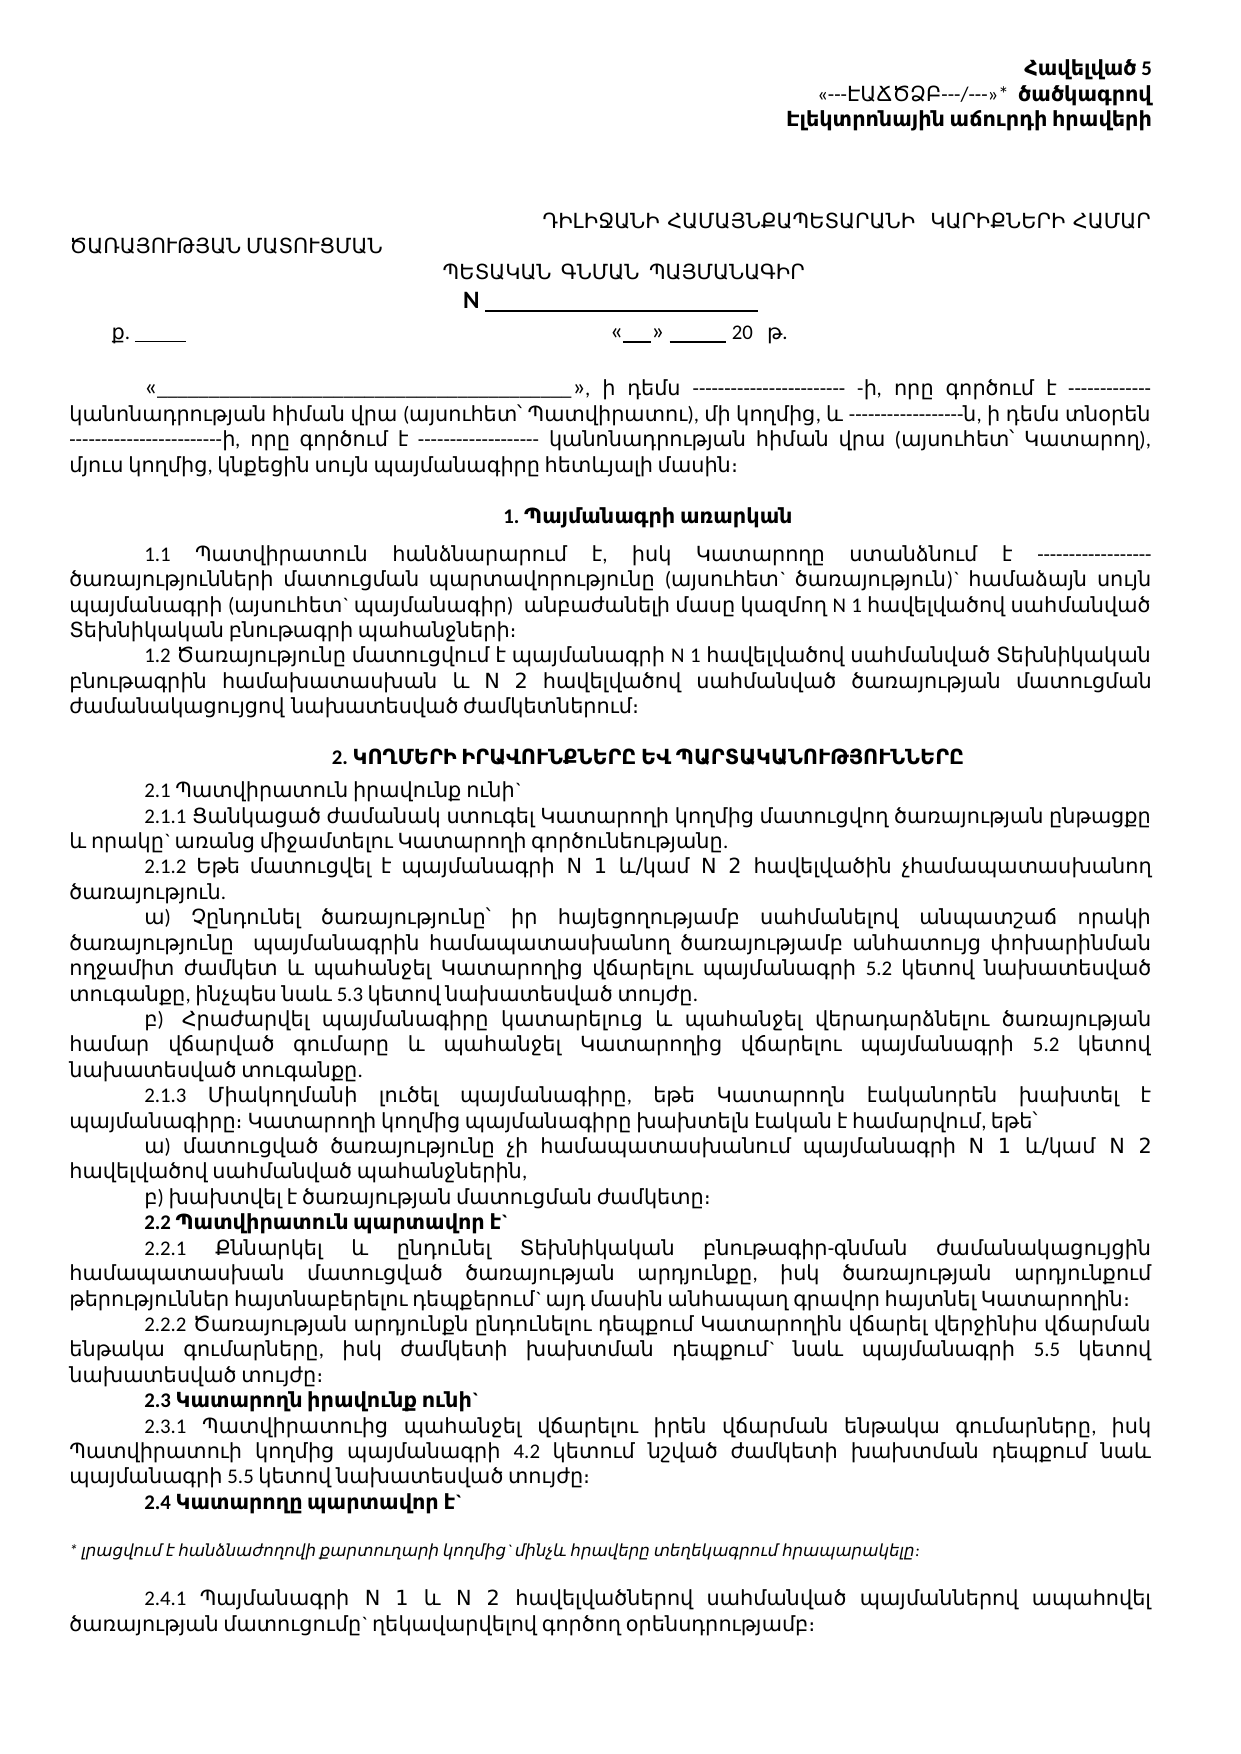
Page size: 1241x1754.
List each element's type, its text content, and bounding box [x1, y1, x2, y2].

text 2.2.2 Ծառայության արդյունքն ընդունելու դեպքում Կատարողին վճարել վերջինիս վճարման ենթակա գումարները, իսկ ժամկետի խախտման դեպքում` նաև պայմանագրի 5.5 կետով նախատեսված տույժը։ [69, 1311, 1152, 1387]
text 2.3.1 Պատվիրատուից պահանջել վճարելու իրեն վճարման ենթակա գումարները, իսկ Պատվիրատուի կողմից պայմանագրի 4.2 կետում նշված ժամկետի խախտման դեպքում նաև պայմանագրի 5.5 կետով նախատեսված տույժը։ [69, 1413, 1152, 1489]
text Էլեկտրոնային աճուրդի հրավերի [69, 106, 1152, 132]
text 2.2.1 Քննարկել և ընդունել Տեխնիկական բնութագիր-գնման ժամանակացույցին համապատասխան մատուցված ծառայության արդյունքը, իսկ ծառայության արդյունքում թերություններ հայտնաբերելու դեպքերում` այդ մասին անհապաղ գրավոր հայտնել Կատարողին։ [69, 1235, 1152, 1311]
text ա) Չընդունել ծառայությունը՝ իր հայեցողությամբ սահմանելով անպատշաճ որակի ծառայությունը պայմանագրին համապատասխանող ծառայությամբ անհատույց փոխարինման ողջամիտ ժամկետ և պահանջել Կատարողից վճարելու պայմանագրի 5.2 կետով նախատեսված տուգանքը, ինչպես նաև 5.3 կետով նախատեսված տույժը. [69, 904, 1152, 1006]
text 2.2 Պատվիրատուն պարտավոր է` [69, 1209, 1152, 1235]
text 2.1.3 Միակողմանի լուծել պայմանագիրը, եթե Կատարողն էականորեն խախտել է պայմանագիրը։ Կատարողի կողմից պայմանագիրը խախտելն էական է համարվում, եթե՝ [69, 1082, 1152, 1133]
text «---ԷԱՃԾՁԲ---/---»* ծածկագրով [69, 81, 1152, 106]
text 1. Պայմանագրի առարկան [69, 503, 1152, 528]
text 1.2 Ծառայությունը մատուցվում է պայմանագրի N 1 հավելվածով սահմանված Տեխնիկական բնութագրին համախատասխան և N 2 հավելվածով սահմանված ծառայության մատուցման ժամանակացույցով նախատեսված ժամկետներում։ [69, 643, 1152, 719]
text 2. ԿՈՂՄԵՐԻ ԻՐԱՎՈՒՆՔՆԵՐԸ ԵՎ ՊԱՐՏԱԿԱՆՈՒԹՅՈՒՆՆԵՐԸ [69, 744, 1152, 770]
text * լրացվում է հանձնաժողովի քարտուղարի կողմից` մինչև հրավերը տեղեկագրում հրապարակելը: [69, 1540, 1152, 1560]
text «________________________________________», ի դեմս ------------------------ -ի, որը գործում է ------------- կանոնադրության հիման վրա (այսուհետ՝ Պատվիրատու), մի կողմից, և ------------------ն, ի դեմս տնօրեն ------------------------ի, որը գործում է ------------------- կանոնադրության հիման վրա (այսուհետ՝ Կատարող), մյուս կողմից, կնքեցին սույն պայմանագիրը հետևյալի մասին։ [69, 371, 1152, 477]
text N [54, 284, 1152, 315]
text 1.1 Պատվիրատուն հանձնարարում է, իսկ Կատարողը ստանձնում է ------------------ ծառայությունների մատուցման պարտավորությունը (այսուհետ` ծառայություն)` համաձայն սույն պայմանագրի (այսուհետ` պայմանագիր) անբաժանելի մասը կազմող N 1 հավելվածով սահմանված Տեխնիկական բնութագրի պահանջների։ [69, 541, 1152, 643]
text ՊԵՏԱԿԱՆ ԳՆՄԱՆ ՊԱՅՄԱՆԱԳԻՐ [364, 259, 1152, 284]
text 2.4.1 Պայմանագրի N 1 և N 2 հավելվածներով սահմանված պայմաններով ապահովել ծառայության մատուցումը` ղեկավարվելով գործող օրենսդրությամբ։ [69, 1586, 1152, 1636]
text Հավելված 5 [69, 56, 1152, 81]
text ա) մատուցված ծառայությունը չի համապատասխանում պայմանագրի N 1 և/կամ N 2 հավելվածով սահմանված պահանջներին, [69, 1133, 1152, 1184]
text բ) խախտվել է ծառայության մատուցման ժամկետը։ [69, 1184, 1152, 1209]
text ԴԻԼԻՋԱՆԻ ՀԱՄԱՅՆՔԱՊԵՏԱՐԱՆԻ ԿԱՐԻՔՆԵՐԻ ՀԱՄԱՐ ԾԱՌԱՅՈՒԹՅԱՆ ՄԱՏՈՒՑՄԱՆ [69, 208, 1152, 259]
text 2.1.1 Ցանկացած ժամանակ ստուգել Կատարողի կողմից մատուցվող ծառայության ընթացքը և որակը` առանց միջամտելու Կատարողի գործունեությանը. [69, 803, 1152, 854]
text 2.1.2 Եթե մատուցվել է պայմանագրի N 1 և/կամ N 2 հավելվածին չհամապատասխանող ծառայություն. [69, 854, 1152, 904]
text բ) Հրաժարվել պայմանագիրը կատարելուց և պահանջել վերադարձնելու ծառայության համար վճարված գումարը և պահանջել Կատարողից վճարելու պայմանագրի 5.2 կետով նախատեսված տուգանքը. [69, 1006, 1152, 1082]
text 2.4 Կատարողը պարտավոր է` [69, 1489, 1152, 1514]
text 2.3 Կատարողն իրավունք ունի` [69, 1387, 1152, 1413]
text ք. « » 20 թ. [69, 315, 1152, 345]
text 2.1 Պատվիրատուն իրավունք ունի` [69, 777, 1152, 803]
